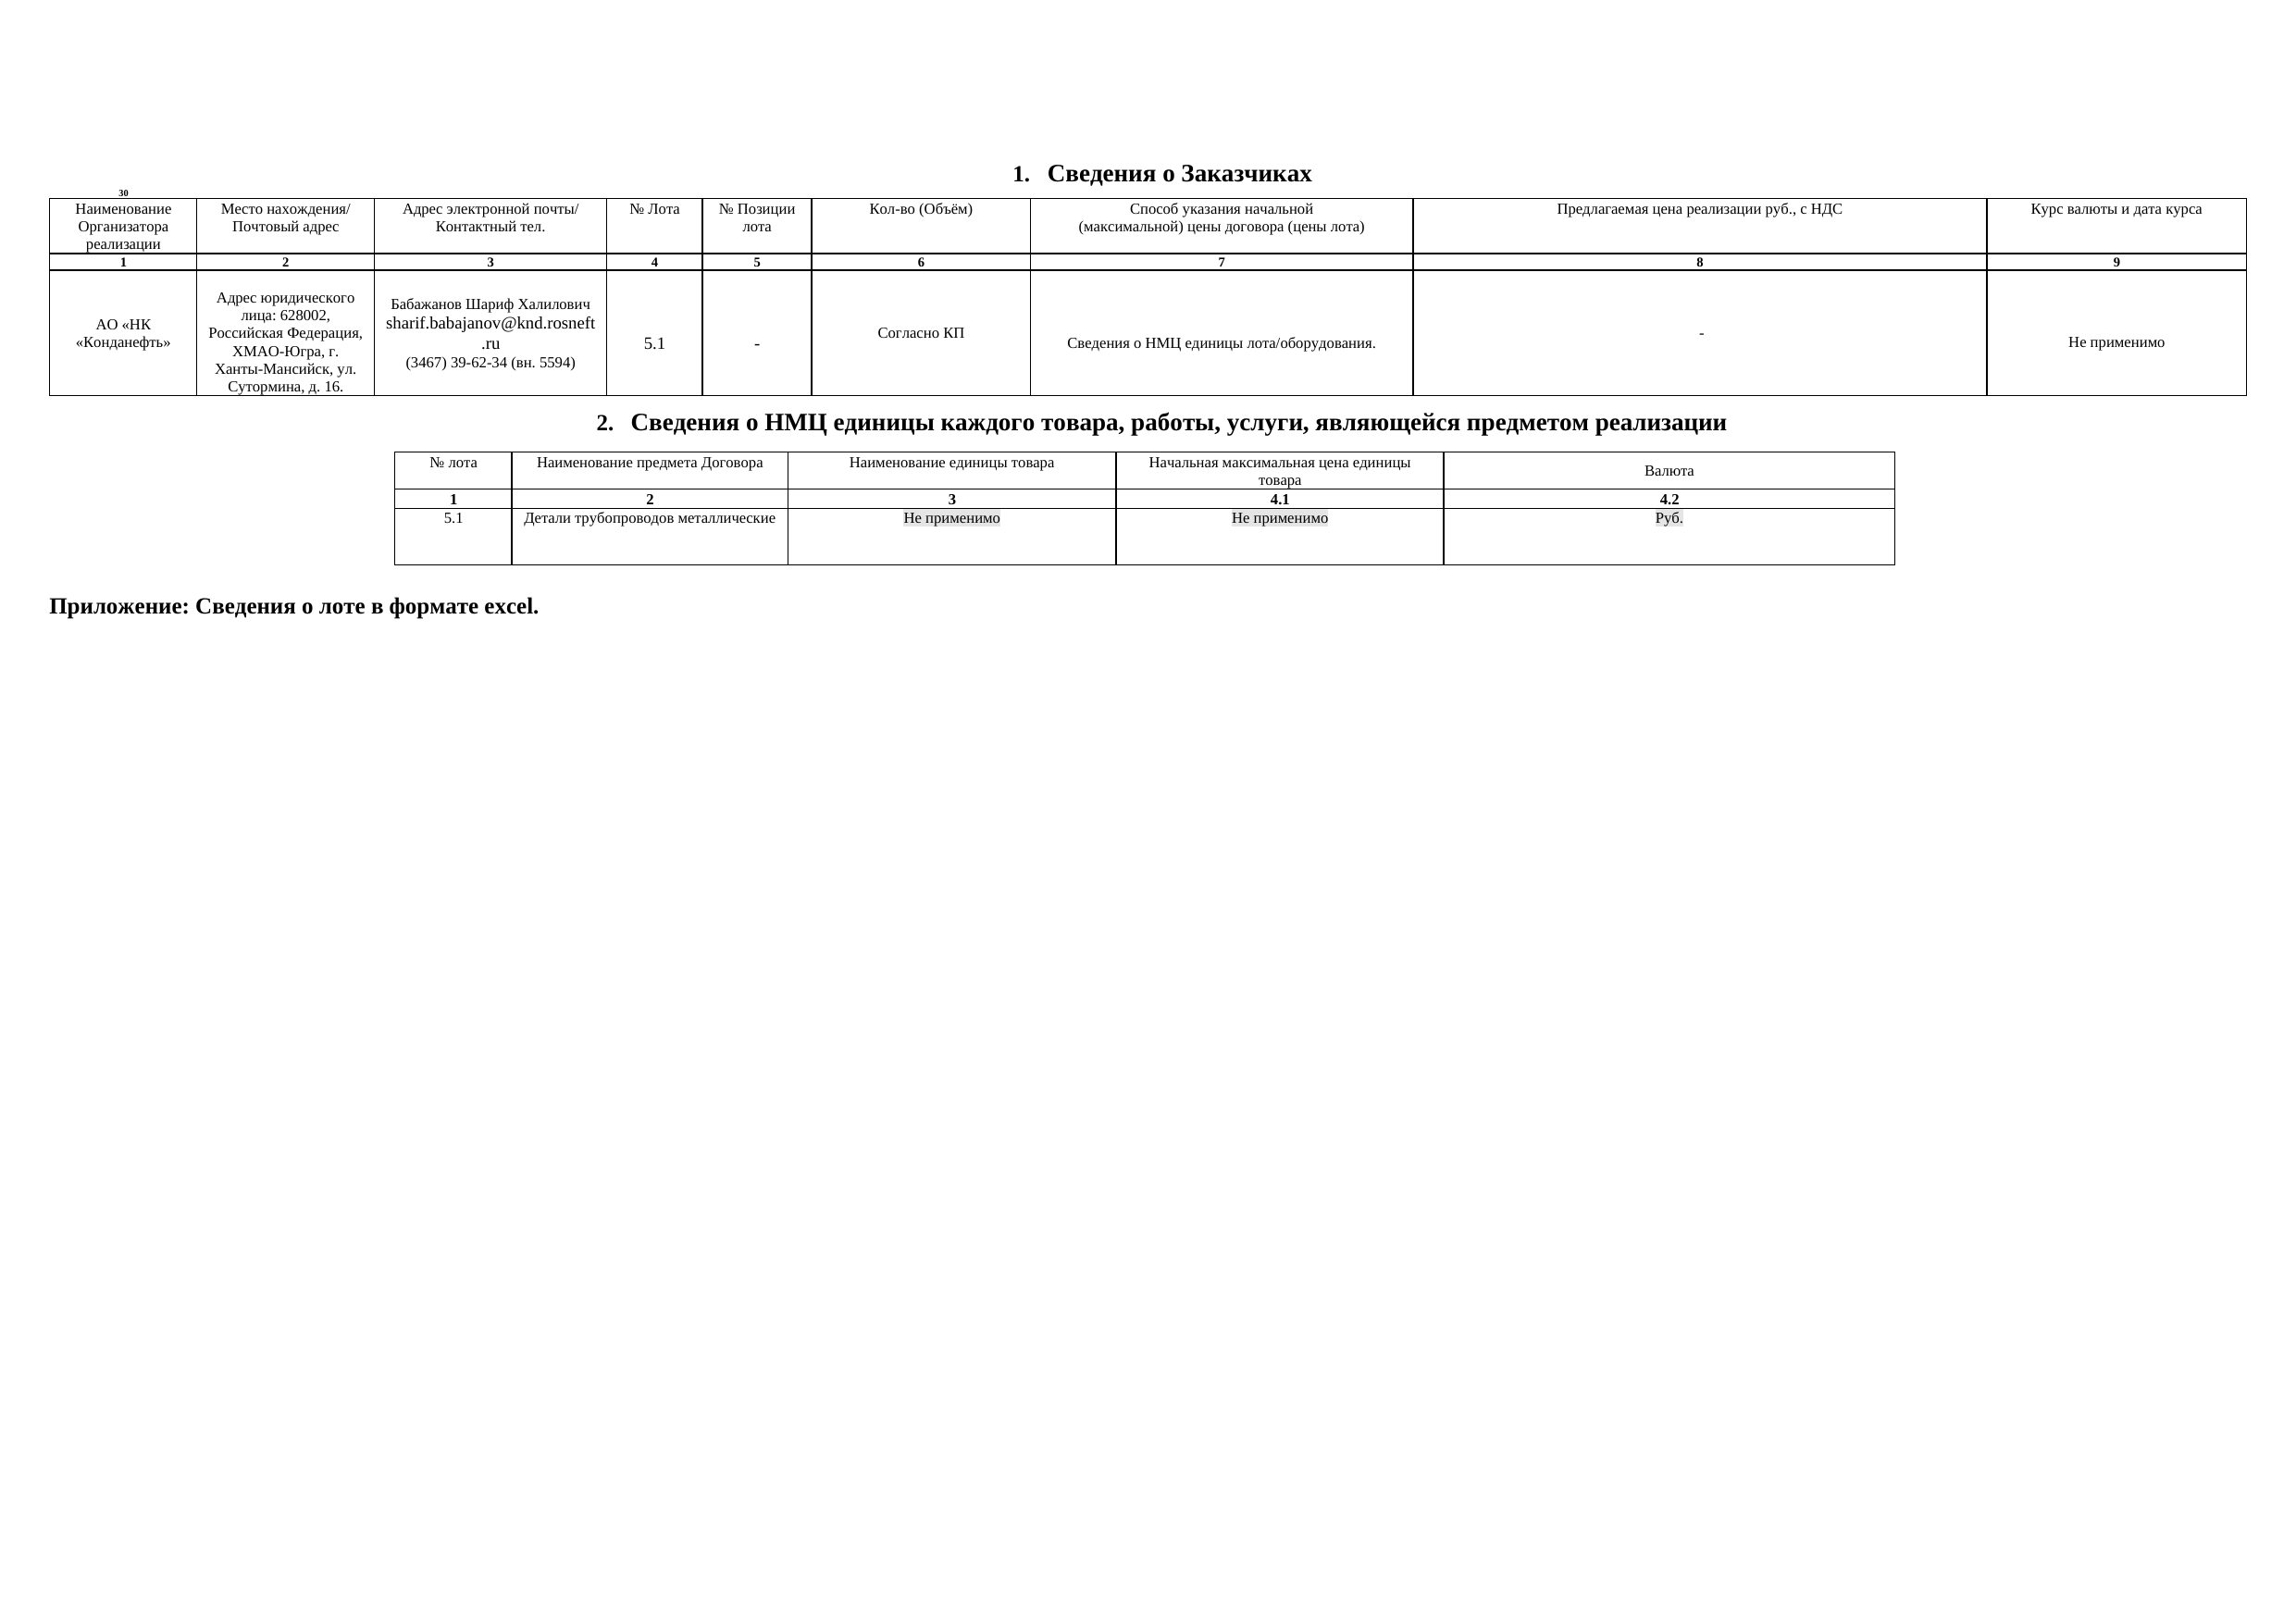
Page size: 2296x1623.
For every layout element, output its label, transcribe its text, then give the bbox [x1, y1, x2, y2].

table_cell Не применимо [1988, 271, 2246, 395]
list Сведения о НМЦ единицы каждого товара, работы, услуги, являющейся предметом реализации [83, 407, 2240, 437]
table_cell Не применимо [1117, 509, 1443, 564]
table_cell 6 [813, 254, 1030, 269]
table_header Предлагаемая цена реализации руб., с НДС [1414, 199, 1986, 253]
table_header Способ указания начальной (максимальной) цены договора (цены лота) [1031, 199, 1412, 253]
table_cell 4.2 [1445, 489, 1894, 507]
table_cell 8 [1414, 254, 1986, 269]
table_header Курс валюты и дата курса [1988, 199, 2246, 253]
table_cell Бабажанов Шариф Халилович sharif.babajanov@knd.rosneft.ru (3467) 39-62-34 (вн. 5594) [375, 271, 606, 395]
table_header Место нахождения/ Почтовый адрес [197, 199, 374, 253]
table_cell 7 [1031, 254, 1412, 269]
table_cell Адрес юридического лица: 628002, Российская Федерация, ХМАО-Югра, г. Ханты-Мансийск, ул. Сутормина, д. 16. [197, 271, 374, 395]
table_cell Детали трубопроводов металлические [513, 509, 788, 564]
table_header Адрес электронной почты/ Контактный тел. [375, 199, 606, 253]
table_header Начальная максимальная цена единицы товара [1117, 452, 1443, 489]
table_cell 3 [375, 254, 606, 269]
table_cell 4 [607, 254, 701, 269]
table_cell - [703, 271, 811, 395]
table_header Наименование Организатора реализации [50, 199, 196, 253]
table_cell 3 [788, 489, 1115, 507]
table_cell 1 [395, 489, 511, 507]
table_header Наименование единицы товара [788, 452, 1115, 489]
list Сведения о Заказчиках [84, 158, 2240, 187]
table_cell Не применимо [788, 509, 1115, 564]
table_cell Сведения о НМЦ единицы лота/оборудования. [1031, 271, 1412, 395]
table_header № Позиции лота [703, 199, 811, 253]
table_cell 5.1 [395, 509, 511, 564]
table_cell 1 [50, 254, 196, 269]
table_cell - [1414, 271, 1986, 395]
text Приложение: Сведения о лоте в формате excel. [49, 592, 2240, 619]
table_header № лота [395, 452, 511, 489]
table_cell Согласно КП [813, 271, 1030, 395]
table_cell 4.1 [1117, 489, 1443, 507]
table_header Кол-во (Объём) [813, 199, 1030, 253]
table_header Валюта [1445, 452, 1894, 489]
table_header № Лота [607, 199, 701, 253]
table_cell 2 [197, 254, 374, 269]
table_cell 5 [703, 254, 811, 269]
table_header Наименование предмета Договора [513, 452, 788, 489]
table_cell 2 [513, 489, 788, 507]
table_cell 9 [1988, 254, 2246, 269]
table_cell 5.1 [607, 271, 701, 395]
table_cell АО «НК «Конданефть» [50, 271, 196, 395]
table_cell Руб. [1445, 509, 1894, 564]
